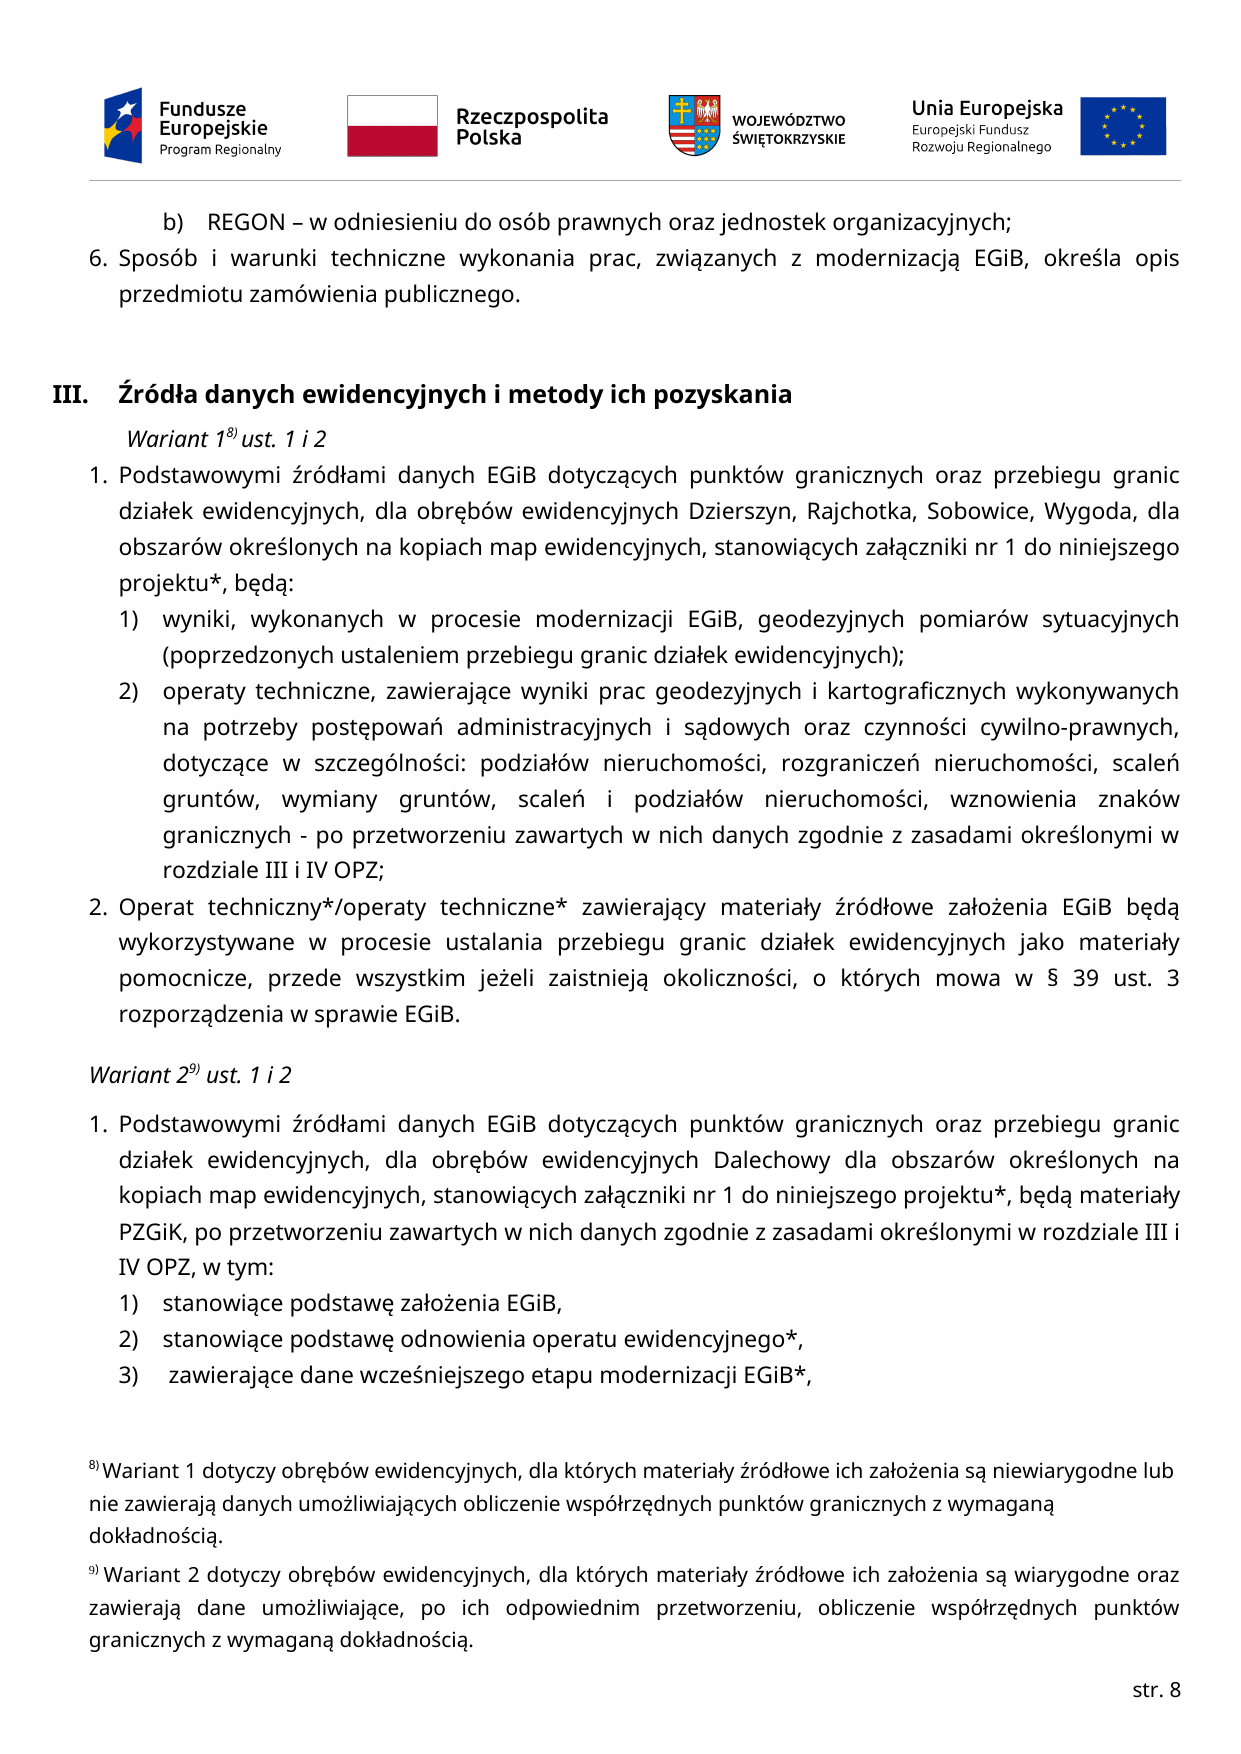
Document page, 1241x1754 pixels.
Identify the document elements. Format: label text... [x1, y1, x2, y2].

list stanowiące podstawę odnowienia operatu ewidencyjnego*, [118, 1323, 1181, 1354]
list Operat techniczny*/operaty techniczne* zawierający materiały źródłowe założenia EGiB będą wykorzystywane w procesie ustalania przebiegu granic działek ewidencyjnych jako materiały pomocnicze, przede wszystkim jeżeli zaistnieją okoliczności, o których mowa w § 39 ust. 3 rozporządzenia w sprawie EGiB. [89, 890, 1181, 1029]
list zawierające dane wcześniejszego etapu modernizacji EGiB*, [118, 1359, 1181, 1390]
text Wariant 1) ust. 1 i 2 [126, 423, 1181, 454]
text b) REGON – w odniesieniu do osób prawnych oraz jednostek organizacyjnych; [162, 206, 1181, 238]
list Podstawowymi źródłami danych EGiB dotyczących punktów granicznych oraz przebiegu granic działek ewidencyjnych, dla obrębów ewidencyjnych Dalechowy dla obszarów określonych na kopiach map ewidencyjnych, stanowiących załączniki nr 1 do niniejszego projektu*, będą materiały PZGiK, po przetworzeniu zawartych w nich danych zgodnie z zasadami określonymi w rozdziale III i IV OPZ, w tym: [89, 1108, 1181, 1283]
list Sposób i warunki techniczne wykonania prac, związanych z modernizacją EGiB, określa opis przedmiotu zamówienia publicznego. [89, 242, 1181, 309]
picture [88, 73, 1182, 179]
list Podstawowymi źródłami danych EGiB dotyczących punktów granicznych oraz przebiegu granic działek ewidencyjnych, dla obrębów ewidencyjnych Dzierszyn, Rajchotka, Sobowice, Wygoda, dla obszarów określonych na kopiach map ewidencyjnych, stanowiących załączniki nr 1 do niniejszego projektu*, będą: [89, 459, 1181, 598]
list stanowiące podstawę założenia EGiB, [118, 1287, 1181, 1318]
list wyniki, wykonanych w procesie modernizacji EGiB, geodezyjnych pomiarów sytuacyjnych (poprzedzonych ustaleniem przebiegu granic działek ewidencyjnych); [118, 603, 1181, 670]
list operaty techniczne, zawierające wyniki prac geodezyjnych i kartograficznych wykonywanych na potrzeby postępowań administracyjnych i sądowych oraz czynności cywilno-prawnych, dotyczące w szczególności: podziałów nieruchomości, rozgraniczeń nieruchomości, scaleń gruntów, wymiany gruntów, scaleń i podziałów nieruchomości, wznowienia znaków granicznych - po przetworzeniu zawartych w nich danych zgodnie z zasadami określonymi w rozdziale III i IV OPZ; [118, 675, 1181, 886]
text Wariant 2) ust. 1 i 2 [89, 1059, 1181, 1090]
list Źródła danych ewidencyjnych i metody ich pozyskania [89, 377, 1181, 411]
